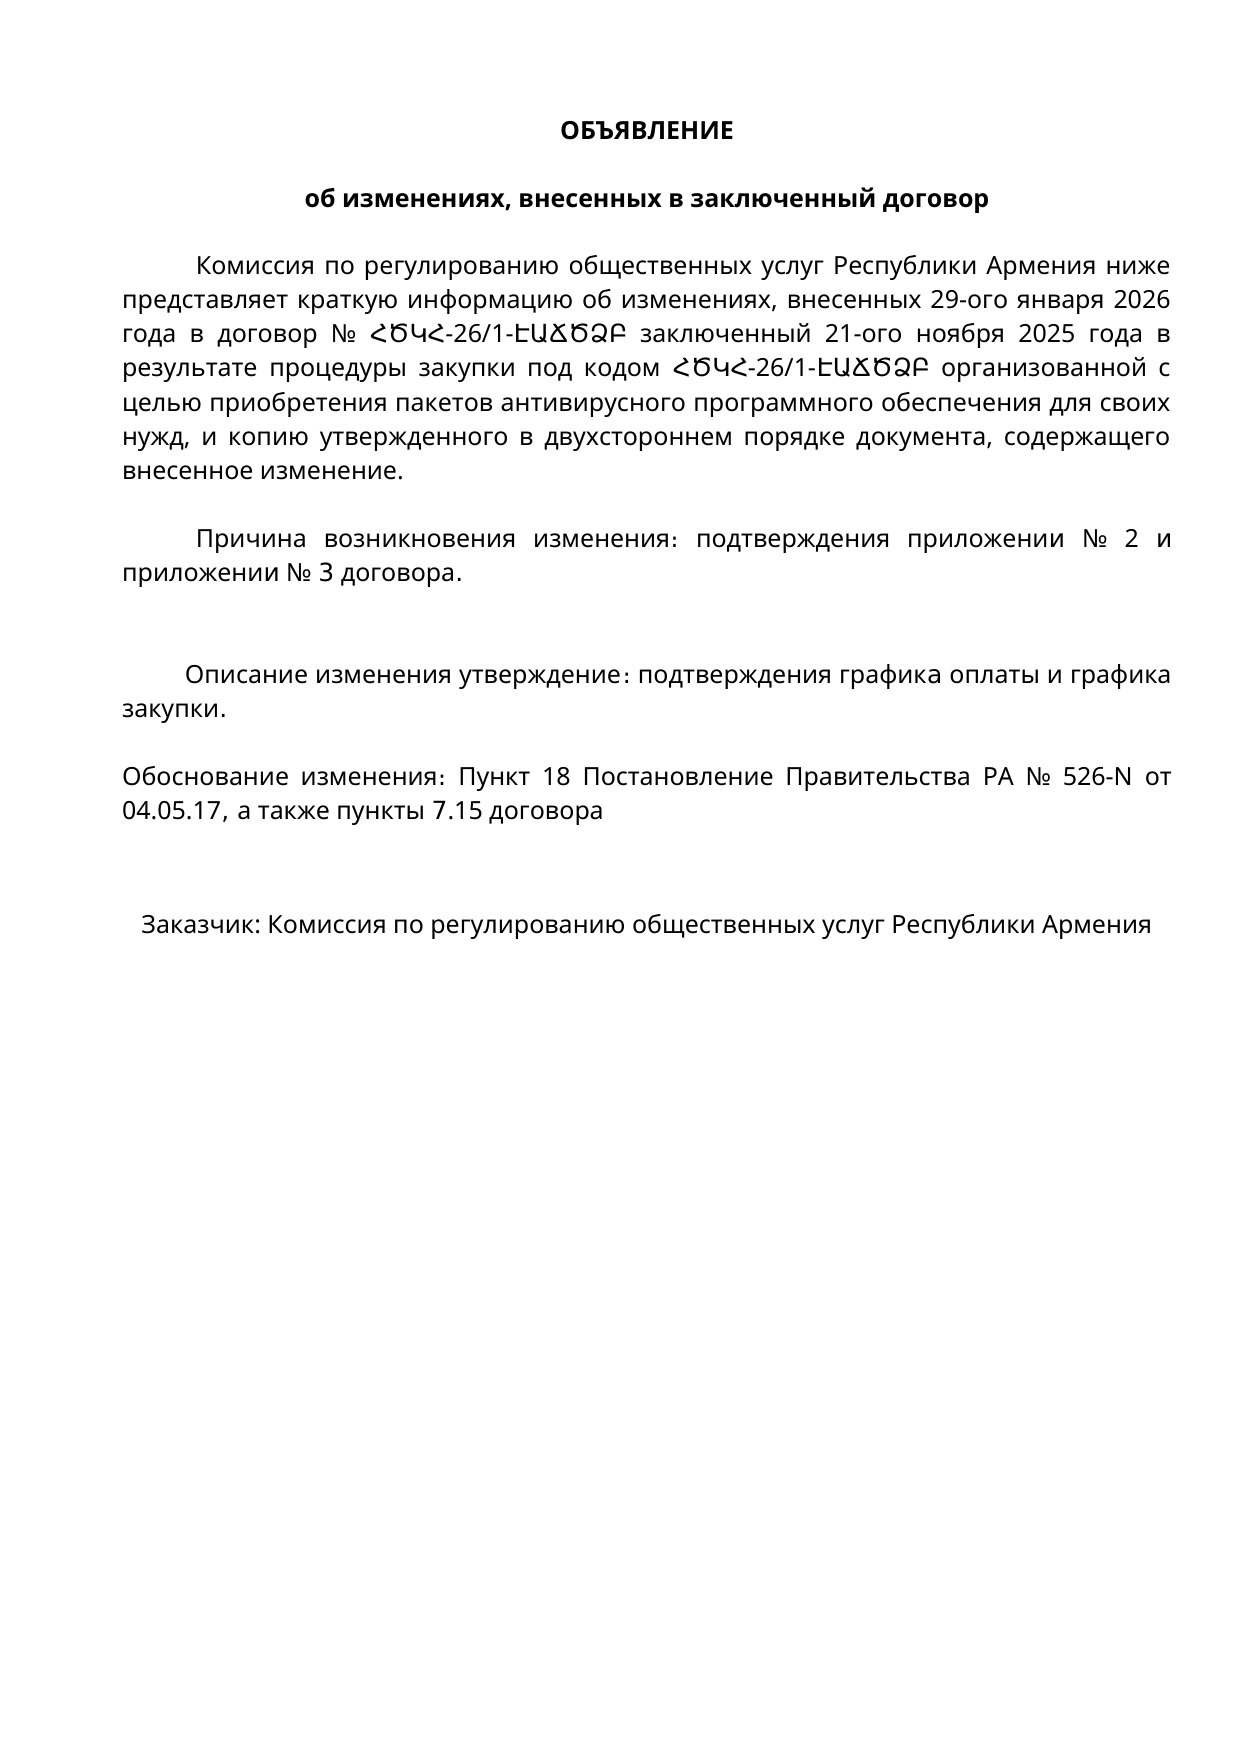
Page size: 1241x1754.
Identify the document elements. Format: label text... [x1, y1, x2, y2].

text Комиссия по регулированию общественных услуг Республики Армения ниже представляет краткую информацию об изменениях, внесенных 29-ого января 2026 года в договор № ՀԾԿՀ-26/1-ԷԱՃԾՁԲ заключенный 21-ого ноября 2025 года в результате процедуры закупки под кодом ՀԾԿՀ-26/1-ԷԱՃԾՁԲ организованной с целью приобретения пакетов антивирусного программного обеспечения для своих нужд, и копию утвержденного в двухстороннем порядке документа, содержащего внесенное изменение. [122, 248, 1172, 486]
text Заказчик: Комиссия по регулированию общественных услуг Республики Армения [122, 906, 1172, 941]
text об изменениях, внесенных в заключенный договор [122, 180, 1172, 214]
text Причина возникновения изменения։ подтверждения приложении № 2 и приложении № 3 договора. [122, 520, 1172, 588]
text ОБЪЯВЛЕНИЕ [122, 112, 1172, 147]
text Обоснование изменения։ Пункт 18 Постановление Правительства РА № 526-N от 04.05.17, а также пункты 7.15 договора [122, 759, 1172, 827]
text Описание изменения утверждение։ подтверждения графика оплаты и графика закупки. [122, 657, 1172, 725]
